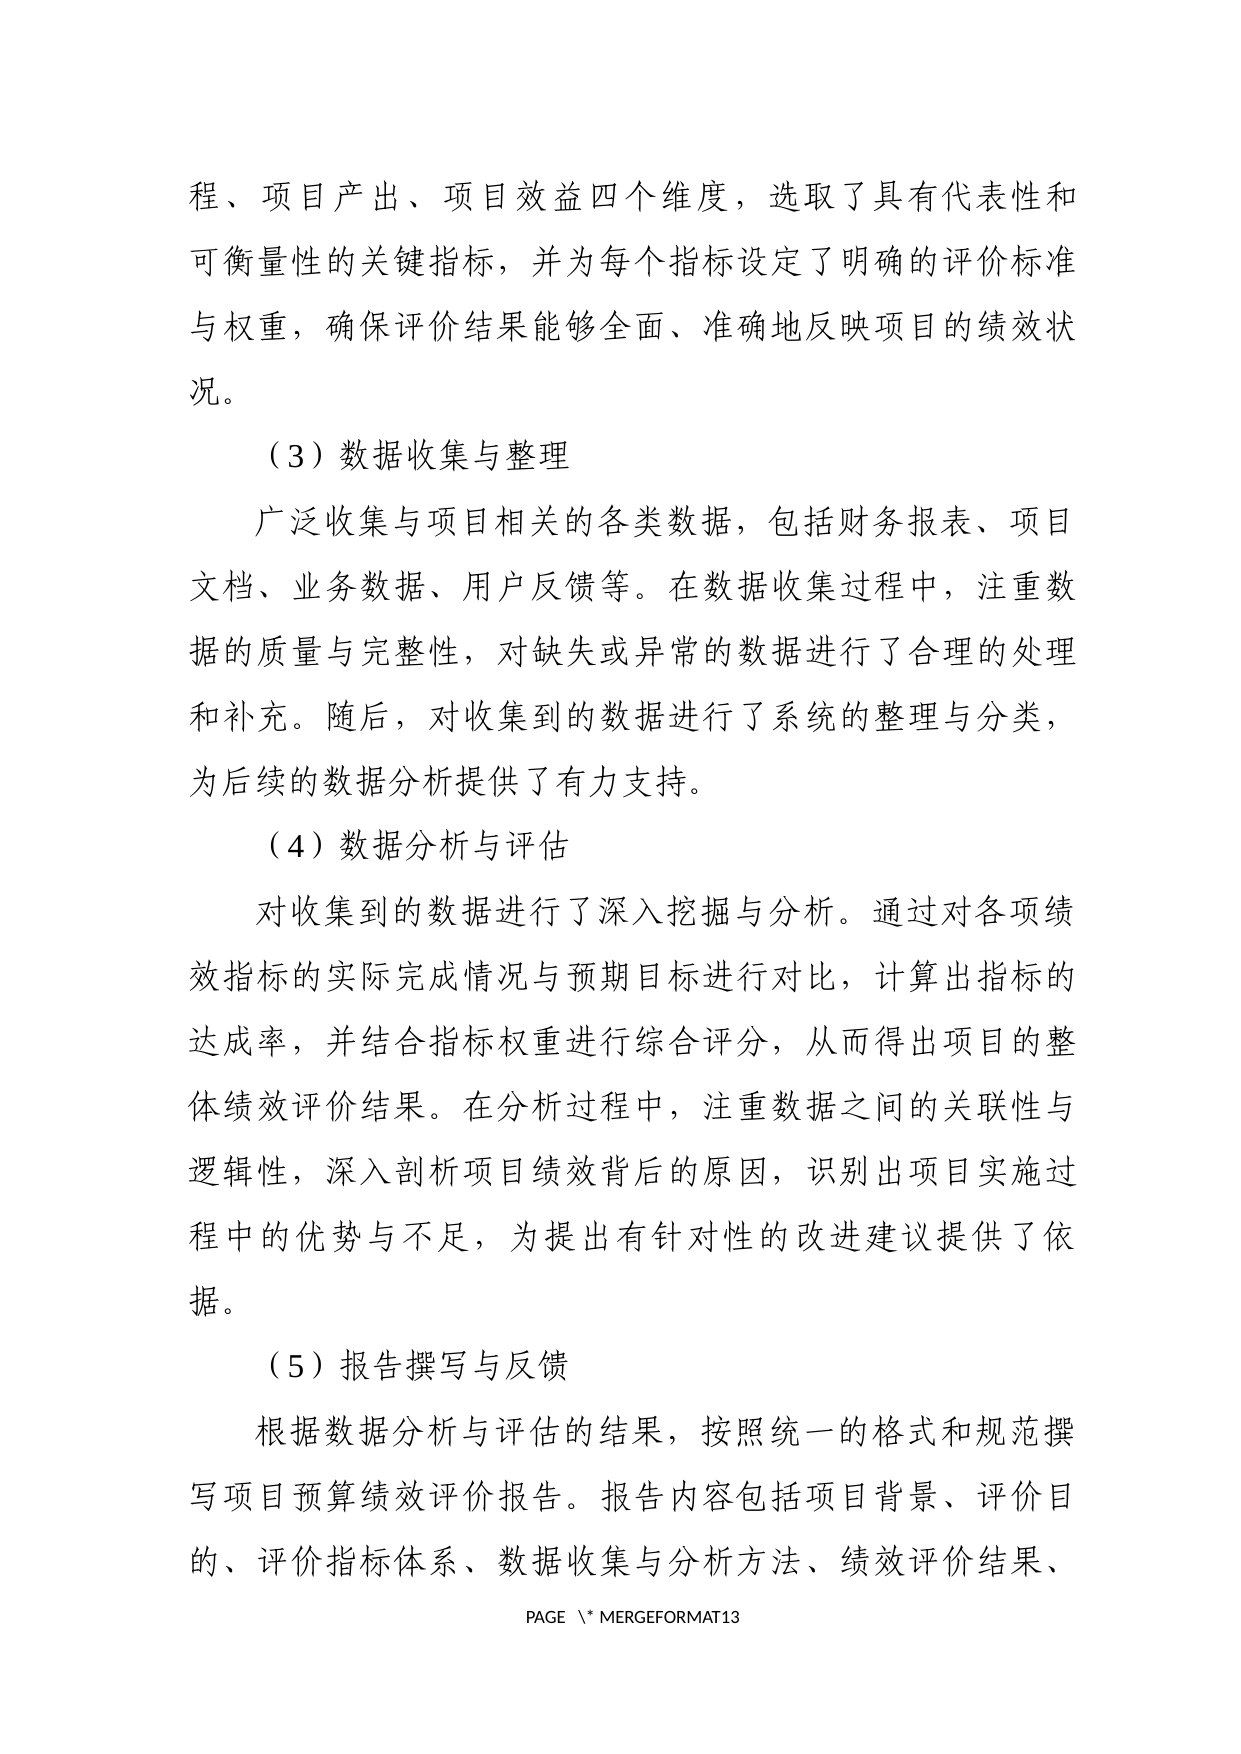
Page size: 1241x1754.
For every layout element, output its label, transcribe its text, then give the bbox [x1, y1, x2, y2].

text 广泛收集与项目相关的各类数据，包括财务报表、项目文档、业务数据、用户反馈等。在数据收集过程中，注重数据的质量与完整性，对缺失或异常的数据进行了合理的处理和补充。随后，对收集到的数据进行了系统的整理与分类，为后续的数据分析提供了有力支持。 [187, 487, 1078, 812]
text 对收集到的数据进行了深入挖掘与分析。通过对各项绩效指标的实际完成情况与预期目标进行对比，计算出指标的达成率，并结合指标权重进行综合评分，从而得出项目的整体绩效评价结果。在分析过程中，注重数据之间的关联性与逻辑性，深入剖析项目绩效背后的原因，识别出项目实施过程中的优势与不足，为提出有针对性的改进建议提供了依据。 [187, 877, 1078, 1332]
text （3）数据收集与整理 [187, 422, 1078, 487]
text （5）报告撰写与反馈 [187, 1332, 1078, 1397]
text （4）数据分析与评估 [187, 812, 1078, 877]
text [187, 162, 1078, 422]
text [187, 1397, 1078, 1592]
